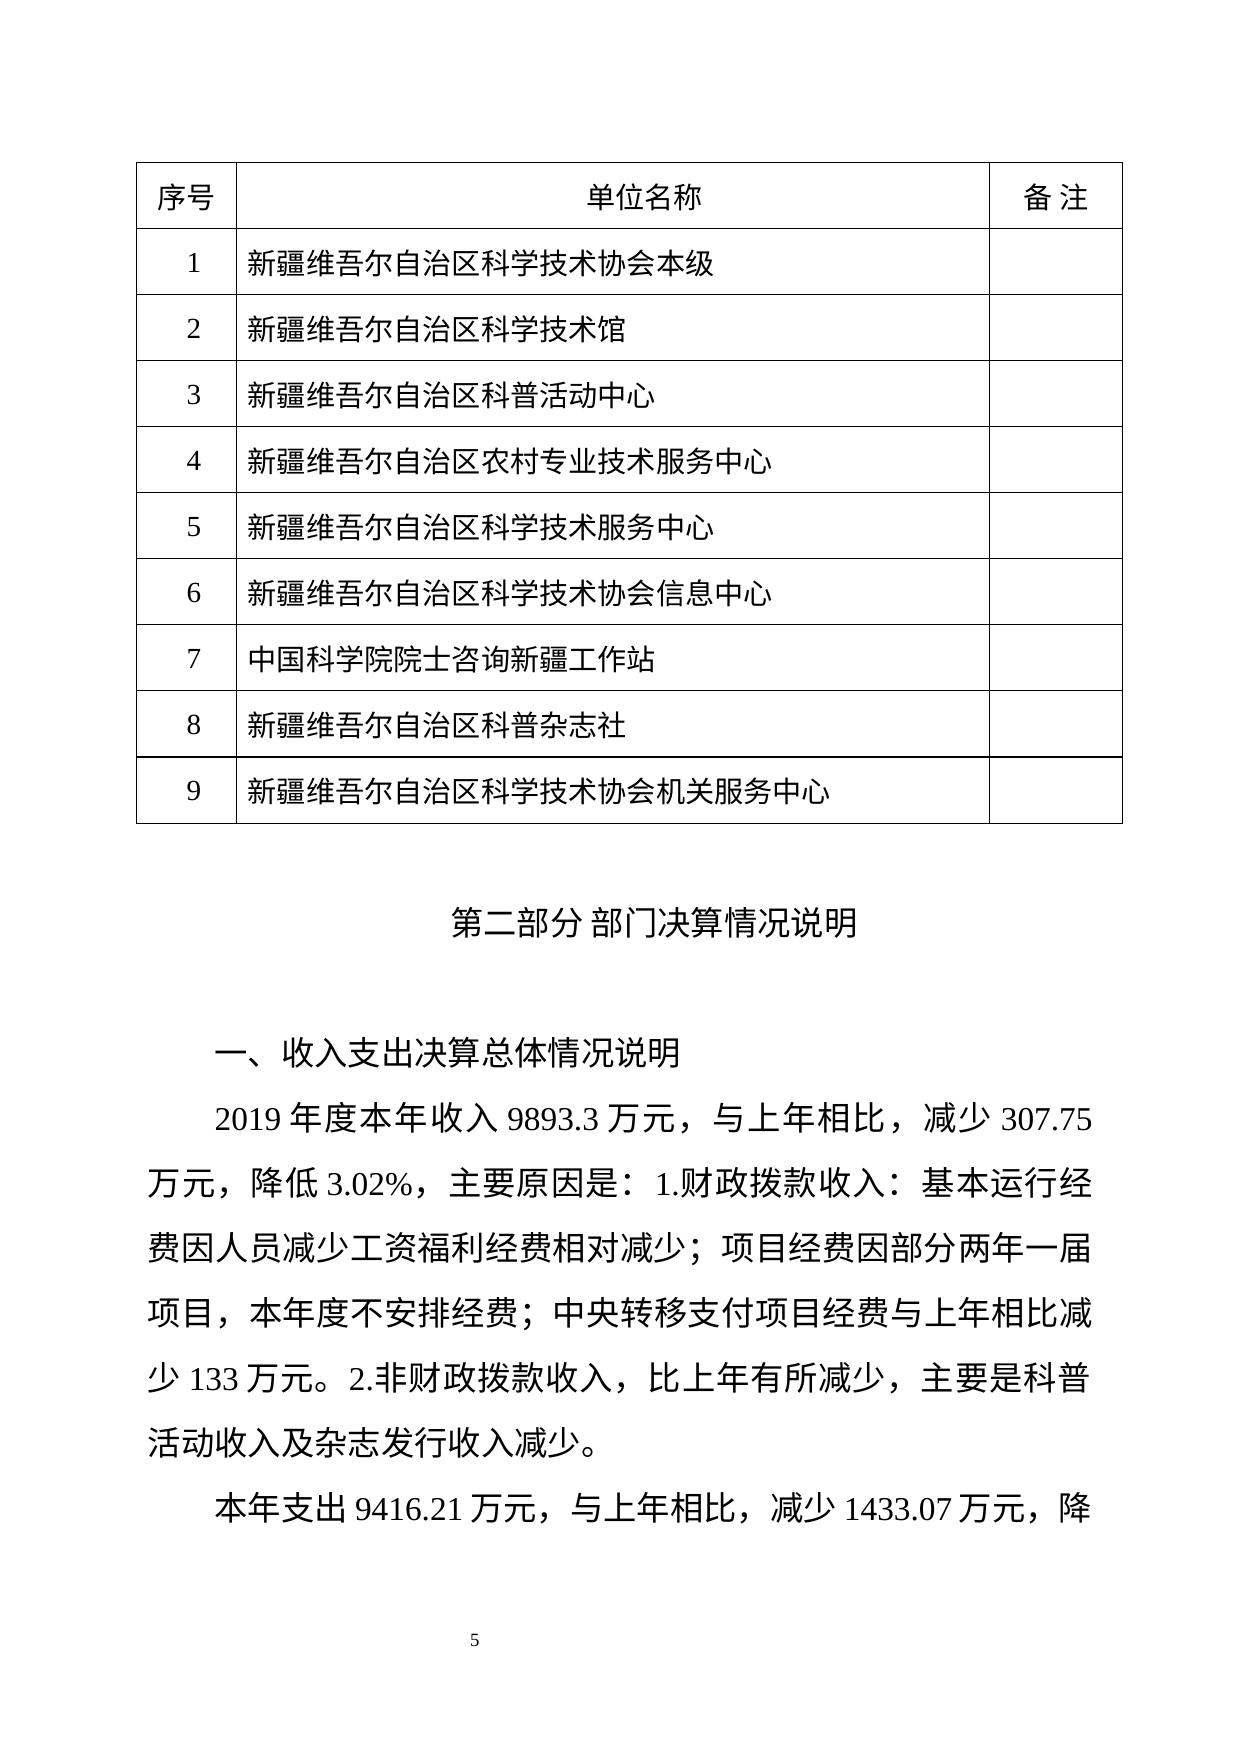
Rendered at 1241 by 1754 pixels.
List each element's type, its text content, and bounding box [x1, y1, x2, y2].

table_cell [990, 625, 1122, 690]
table_cell 新疆维吾尔自治区科学技术协会机关服务中心 [237, 758, 989, 822]
table_cell 7 [137, 625, 236, 690]
table_cell [990, 559, 1122, 624]
table_cell 6 [137, 559, 236, 624]
table_cell 中国科学院院士咨询新疆工作站 [237, 625, 989, 690]
table_cell 9 [137, 758, 236, 822]
text 第二部分 部门决算情况说明 [148, 888, 1092, 953]
table_cell 4 [137, 427, 236, 492]
table_cell 2 [137, 295, 236, 360]
table_cell 1 [137, 229, 236, 294]
table_header 备 注 [990, 163, 1122, 228]
text 2019年度本年收入9893.3万元，与上年相比，减少307.75万元，降低3.02%，主要原因是：1.财政拨款收入：基本运行经费因人员减少工资福利经费相对减少；项目经费因部分两年一届项目，本年度不安排经费；中央转移支付项目经费与上年相比减少133万元。2.非财政拨款收入，比上年有所减少，主要是科普活动收入及杂志发行收入减少。 [148, 1083, 1092, 1473]
table_cell 新疆维吾尔自治区科学技术服务中心 [237, 493, 989, 558]
table_cell 新疆维吾尔自治区农村专业技术服务中心 [237, 427, 989, 492]
table_header 序号 [137, 163, 236, 228]
table_cell [990, 493, 1122, 558]
table_cell [990, 691, 1122, 756]
table_cell [990, 427, 1122, 492]
table_cell 新疆维吾尔自治区科普杂志社 [237, 691, 989, 756]
table_cell 新疆维吾尔自治区科学技术协会本级 [237, 229, 989, 294]
table_header 单位名称 [237, 163, 989, 228]
table_cell 新疆维吾尔自治区科学技术馆 [237, 295, 989, 360]
table_cell 新疆维吾尔自治区科学技术协会信息中心 [237, 559, 989, 624]
table_cell [990, 361, 1122, 426]
table_cell 3 [137, 361, 236, 426]
table_cell 5 [137, 493, 236, 558]
table_cell [990, 295, 1122, 360]
table_cell [990, 229, 1122, 294]
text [148, 1473, 1092, 1538]
table_cell 新疆维吾尔自治区科普活动中心 [237, 361, 989, 426]
table_cell 8 [137, 691, 236, 756]
table_cell [990, 758, 1122, 822]
text 一、收入支出决算总体情况说明 [148, 1018, 1092, 1083]
